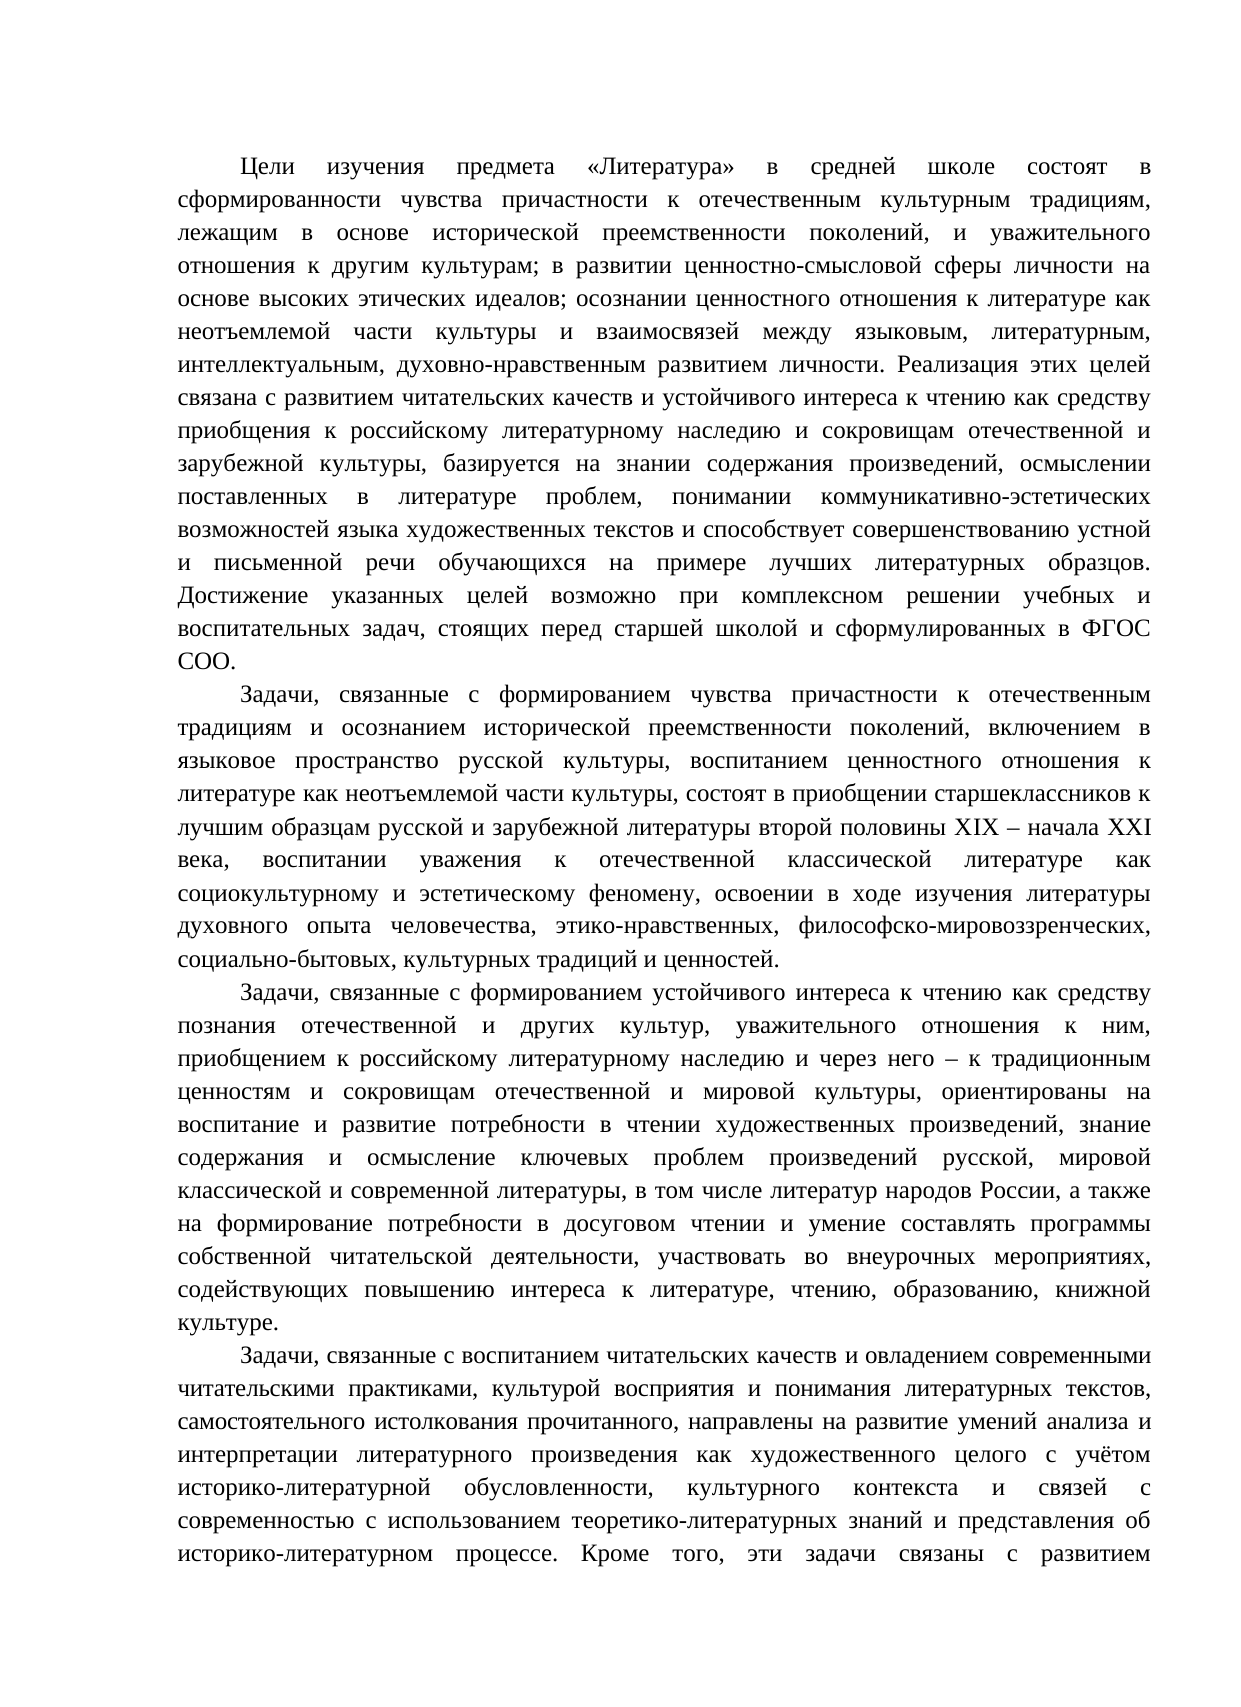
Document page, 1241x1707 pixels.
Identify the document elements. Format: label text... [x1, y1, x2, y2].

text Задачи, связанные с формированием чувства причастности к отечественным традициям и осознанием исторической преемственности поколений, включением в языковое пространство русской культуры, воспитанием ценностного отношения к литературе как неотъемлемой части культуры, состоят в приобщении старшеклассников к лучшим образцам русской и зарубежной литературы второй половины ХIХ – начала ХХI века, воспитании уважения к отечественной классической литературе как социокультурному и эстетическому феномену, освоении в ходе изучения литературы духовного опыта человечества, этико-нравственных, философско-мировоззренческих, социально-бытовых, культурных традиций и ценностей. [177, 679, 1152, 972]
text Цели изучения предмета «Литература» в средней школе состоят в сформированности чувства причастности к отечественным культурным традициям, лежащим в основе исторической преемственности поколений, и уважительного отношения к другим культурам; в развитии ценностно-смысловой сферы личности на основе высоких этических идеалов; осознании ценностного отношения к литературе как неотъемлемой части культуры и взаимосвязей между языковым, литературным, интеллектуальным, духовно-нравственным развитием личности. Реализация этих целей связана с развитием читательских качеств и устойчивого интереса к чтению как средству приобщения к российскому литературному наследию и сокровищам отечественной и зарубежной культуры, базируется на знании содержания произведений, осмыслении поставленных в литературе проблем, понимании коммуникативно-эстетических возможностей языка художественных текстов и способствует совершенствованию устной и письменной речи обучающихся на примере лучших литературных образцов. Достижение указанных целей возможно при комплексном решении учебных и воспитательных задач, стоящих перед старшей школой и сформулированных в ФГОС СОО. [177, 151, 1152, 675]
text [177, 1340, 1152, 1567]
text Задачи, связанные с формированием устойчивого интереса к чтению как средству познания отечественной и других культур, уважительного отношения к ним, приобщением к российскому литературному наследию и через него – к традиционным ценностям и сокровищам отечественной и мировой культуры, ориентированы на воспитание и развитие потребности в чтении художественных произведений, знание содержания и осмысление ключевых проблем произведений русской, мировой классической и современной литературы, в том числе литератур народов России, а также на формирование потребности в досуговом чтении и умение составлять программы собственной читательской деятельности, участвовать во внеурочных мероприятиях, содействующих повышению интереса к литературе, чтению, образованию, книжной культуре. [177, 977, 1152, 1336]
